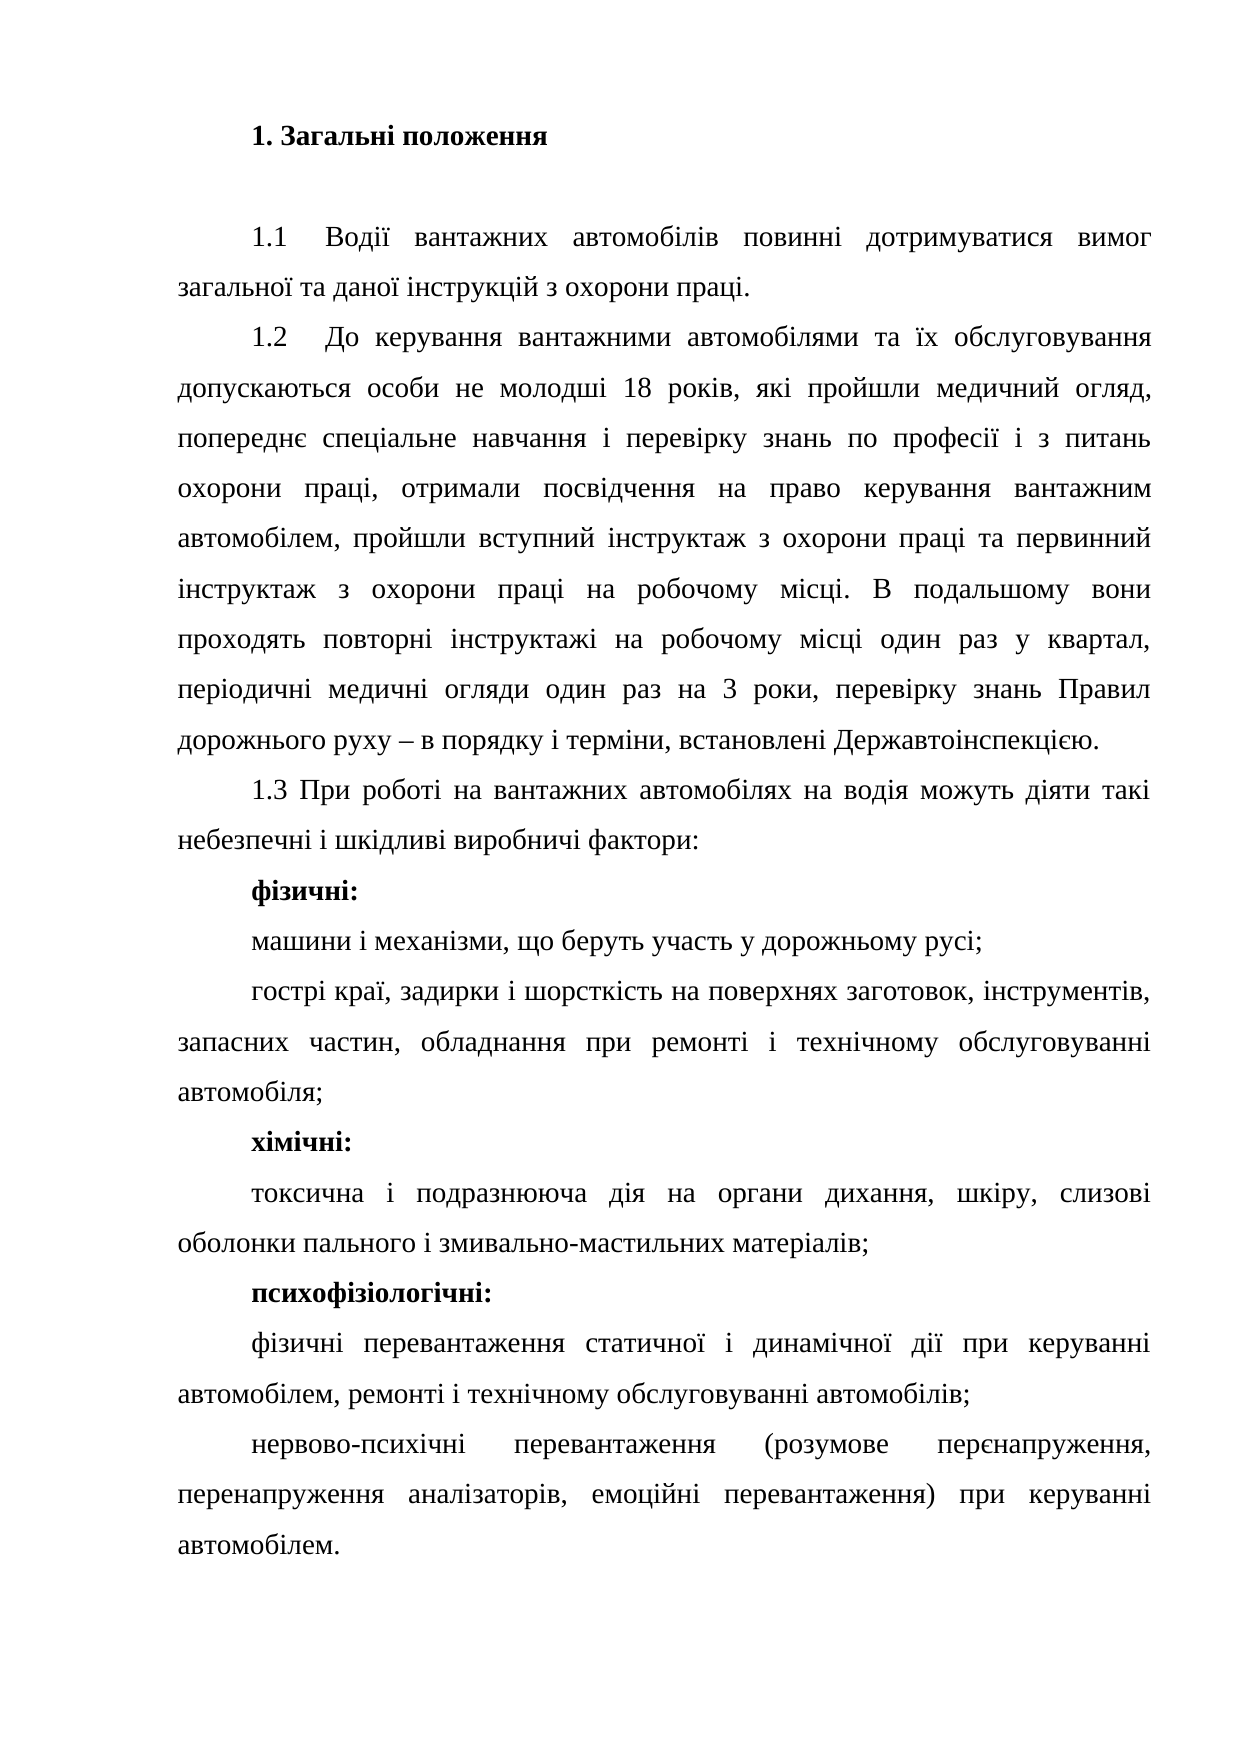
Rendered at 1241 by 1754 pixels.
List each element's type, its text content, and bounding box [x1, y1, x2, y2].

text нервово-психічні перевантаження (розумове перєнапруження, перенапруження аналізаторів, емоційні перевантаження) при керуванні автомобілем. [177, 1426, 1152, 1560]
text машини і механізми, що беруть участь у дорожньому русі; [177, 923, 1152, 957]
text фізичні: [177, 873, 1152, 906]
text фізичні перевантаження статичної і динамічної дії при керуванні автомобілем, ремонті і технічному обслуговуванні автомобілів; [177, 1326, 1152, 1409]
text токсична і подразнююча дія на органи дихання, шкіру, слизові оболонки пального і змивально-мастильних матеріалів; [177, 1175, 1152, 1258]
text гострі краї, задирки і шорсткість на поверхнях заготовок, інструментів, запасних частин, обладнання при ремонті і технічному обслуговуванні автомобіля; [177, 973, 1152, 1108]
text 1.3 При роботі на вантажних автомобілях на водія можуть діяти такі небезпечні і шкідливі виробничі фактори: [177, 772, 1152, 856]
text 1.2 До керування вантажними автомобілями та їх обслуговування допускаються особи не молодші 18 років, які пройшли медичний огляд, попереднє спеціальне навчання і перевірку знань по професії і з питань охорони праці, отримали посвідчення на право керування вантажним автомобілем, пройшли вступний інструктаж з охорони праці та первинний інструктаж з охорони праці на робочому місці. В подальшому вони проходять повторні інструктажі на робочому місці один раз у квартал, періодичні медичні огляди один раз на 3 роки, перевірку знань Правил дорожнього руху – в порядку і терміни, встановлені Державтоінспекцією. [177, 319, 1152, 755]
text хімічні: [177, 1124, 1152, 1158]
text 1.1 Водії вантажних автомобілів повинні дотримуватися вимог загальної та даної інструкцій з охорони праці. [177, 219, 1152, 303]
text психофізіологічні: [177, 1275, 1152, 1309]
text 1. Загальні положення [177, 118, 1152, 152]
